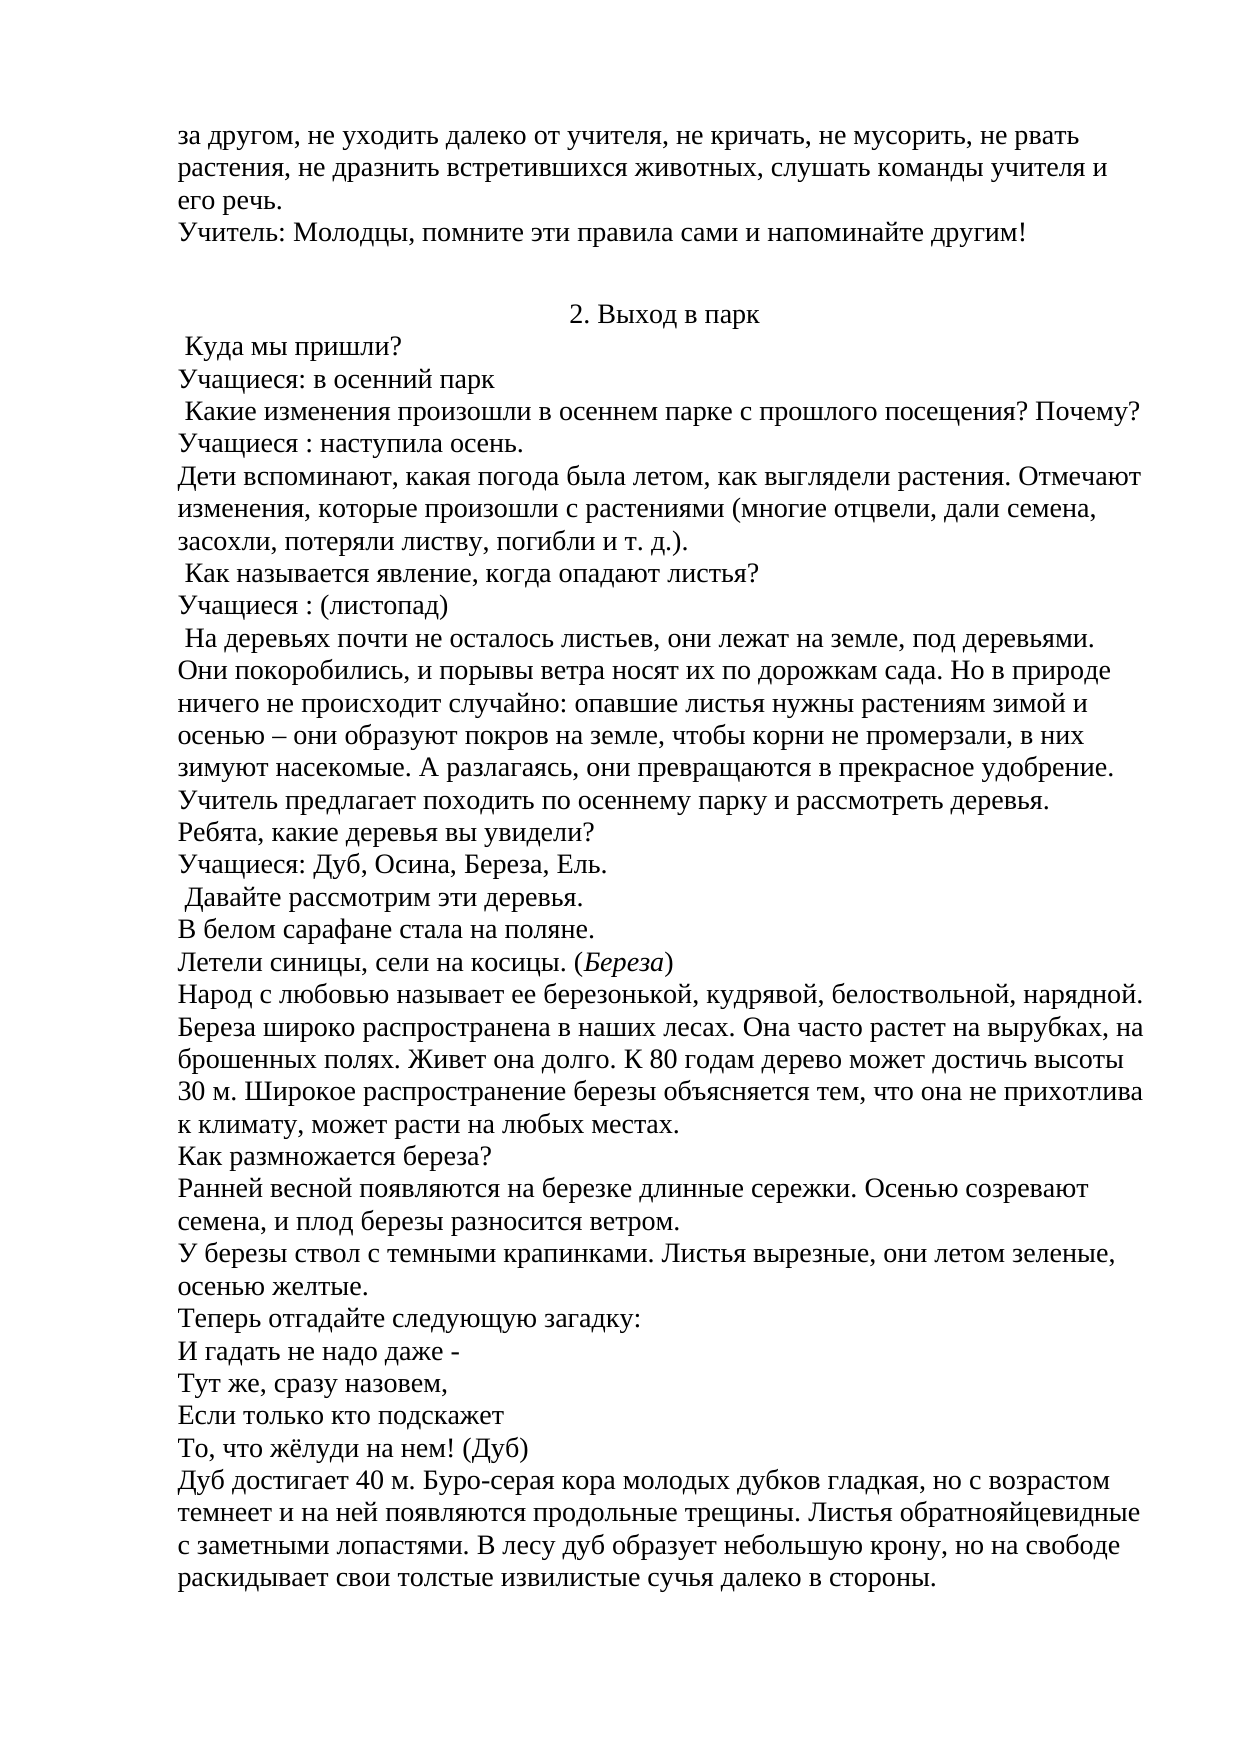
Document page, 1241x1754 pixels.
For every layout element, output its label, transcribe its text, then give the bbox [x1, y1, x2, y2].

text Теперь отгадайте следующую загадку: [177, 1301, 1152, 1333]
text Учащиеся: Дуб, Осина, Береза, Ель. [177, 848, 1152, 880]
text И гадать не надо даже - Тут же, сразу назовем, Если только кто подскажет То, что жёлуди на нем! (Дуб) [177, 1333, 1152, 1463]
text Ребята, какие деревья вы увидели? [177, 815, 1152, 848]
text Ранней весной появляются на березке длинные сережки. Осенью созревают семена, и плод березы разносится ветром. [177, 1172, 1152, 1236]
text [177, 118, 1152, 297]
text Как размножается береза? [177, 1139, 1152, 1172]
text На деревьях почти не осталось листьев, они лежат на земле, под деревьями. Они покоробились, и порывы ветра носят их по дорожкам сада. Но в природе ничего не происходит случайно: опавшие листья нужны растениям зимой и осенью – они образуют покров на земле, чтобы корни не промерзали, в них зимуют насекомые. А разлагаясь, они превращаются в прекрасное удобрение. Учитель предлагает походить по осеннему парку и рассмотреть деревья. [177, 621, 1152, 815]
text Куда мы пришли? [177, 329, 1152, 362]
text Давайте рассмотрим эти деревья. [177, 880, 1152, 912]
text Как называется явление, когда опадают листья? [177, 556, 1152, 588]
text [177, 1463, 1152, 1593]
text Учащиеся : (листопад) [177, 588, 1152, 621]
text Учащиеся : наступила осень. Дети вспоминают, какая погода была летом, как выглядели растения. Отмечают изменения, которые произошли с растениями (многие отцвели, дали семена, засохли, потеряли листву, погибли и т. д.). [177, 426, 1152, 556]
text 2. Выход в парк [177, 297, 1152, 329]
text Какие изменения произошли в осеннем парке с прошлого посещения? Почему? [177, 394, 1152, 426]
text Учащиеся: в осенний парк [177, 362, 1152, 394]
text У березы ствол с темными крапинками. Листья вырезные, они летом зеленые, осенью желтые. [177, 1236, 1152, 1301]
text Народ с любовью называет ее березонькой, кудрявой, белоствольной, нарядной. Береза широко распространена в наших лесах. Она часто растет на вырубках, на брошенных полях. Живет она долго. К 80 годам дерево может достичь высоты 30 м. Широкое распространение березы объясняется тем, что она не прихотлива к климату, может расти на любых местах. [177, 977, 1152, 1139]
text В белом сарафане стала на поляне. Летели синицы, сели на косицы. (Береза) [177, 912, 1152, 977]
